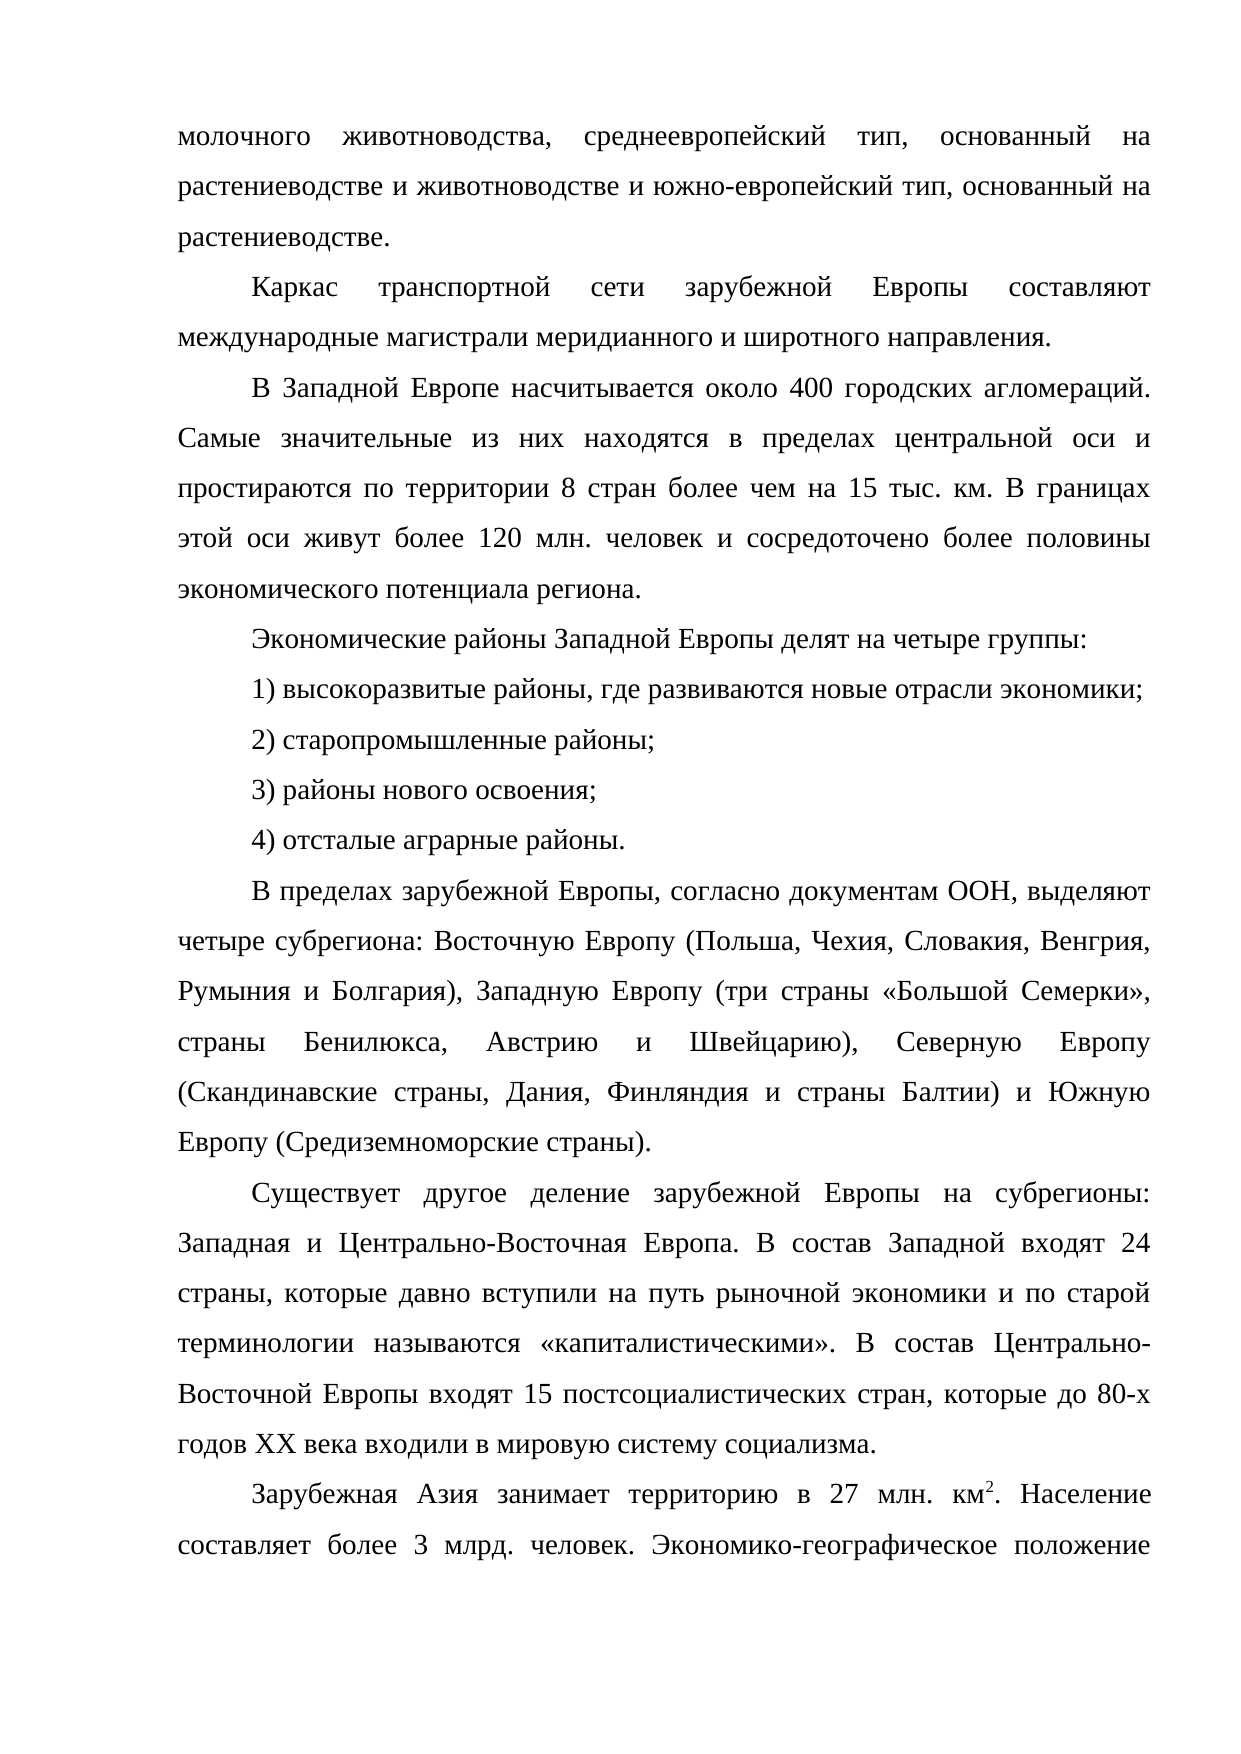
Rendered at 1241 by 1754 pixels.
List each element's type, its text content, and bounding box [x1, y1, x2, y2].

text 1) высокоразвитые районы, где развиваются новые отрасли экономики; [177, 672, 1152, 705]
text Экономические районы Западной Европы делят на четыре группы: [177, 621, 1152, 655]
text 4) отсталые аграрные районы. [177, 822, 1152, 856]
text Существует другое деление зарубежной Европы на субрегионы: Западная и Центрально-Восточная Европа. В состав Западной входят 24 страны, которые давно вступили на путь рыночной экономики и по старой терминологии называются «капиталистическими». В состав Центрально-Восточной Европы входят 15 постсоциалистических стран, которые до 80-х годов ХХ века входили в мировую систему социализма. [177, 1175, 1152, 1460]
text 2) старопромышленные районы; [177, 722, 1152, 755]
text В пределах зарубежной Европы, согласно документам ООН, выделяют четыре субрегиона: Восточную Европу (Польша, Чехия, Словакия, Венгрия, Румыния и Болгария), Западную Европу (три страны «Большой Семерки», страны Бенилюкса, Австрию и Швейцарию), Северную Европу (Скандинавские страны, Дания, Финляндия и страны Балтии) и Южную Европу (Средиземноморские страны). [177, 873, 1152, 1158]
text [177, 1477, 1152, 1560]
text Каркас транспортной сети зарубежной Европы составляют международные магистрали меридианного и широтного направления. [177, 269, 1152, 353]
text 3) районы нового освоения; [177, 772, 1152, 806]
text В Западной Европе насчитывается около 400 городских агломераций. Самые значительные из них находятся в пределах центральной оси и простираются по территории 8 стран более чем на 15 тыс. км. В границах этой оси живут более 120 млн. человек и сосредоточено более половины экономического потенциала региона. [177, 370, 1152, 604]
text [177, 118, 1152, 252]
